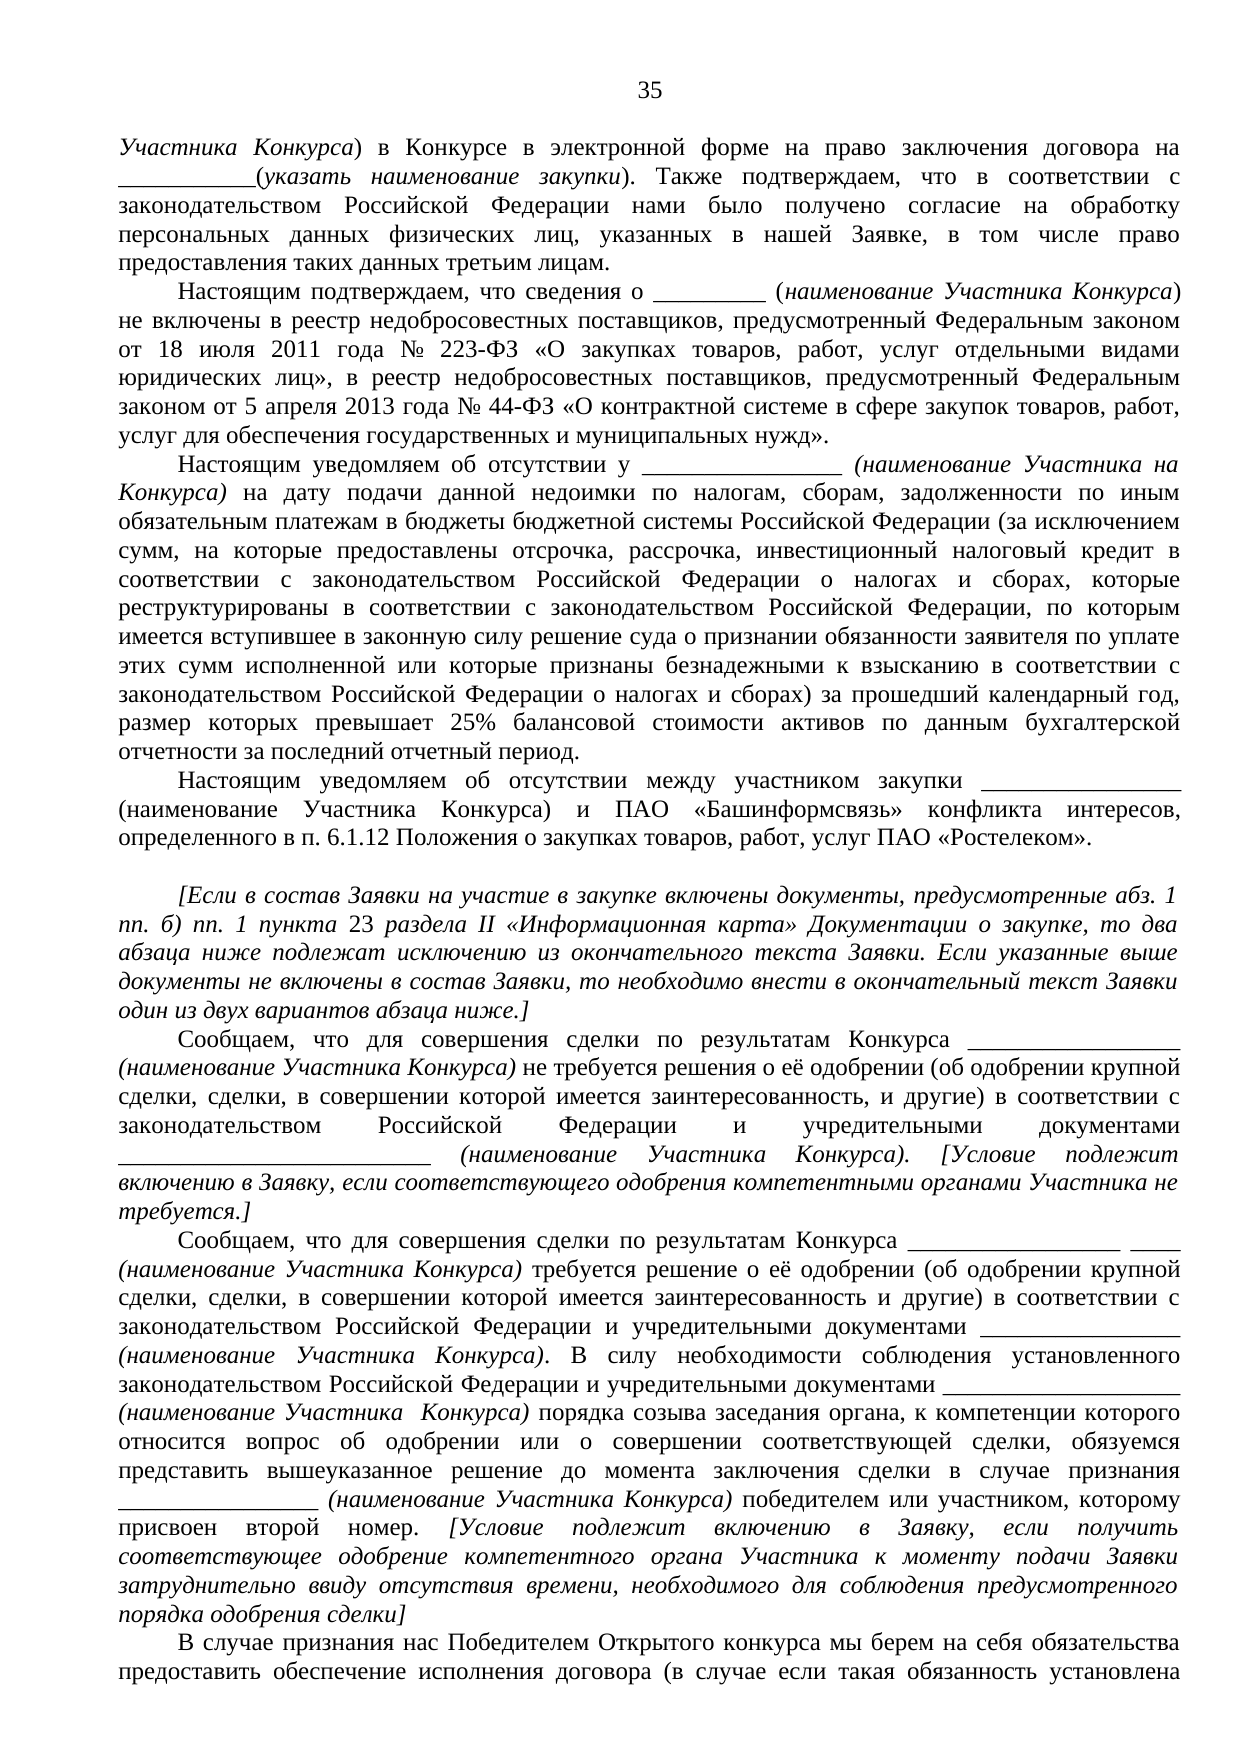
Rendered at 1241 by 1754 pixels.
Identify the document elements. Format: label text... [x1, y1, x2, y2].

text Настоящим уведомляем об отсутствии между участником закупки ________________ (наименование Участника Конкурса) и ПАО «Башинформсвязь» конфликта интересов, определенного в п. 6.1.12 Положения о закупках товаров, работ, услуг ПАО «Ростелеком». [118, 765, 1181, 851]
text [Если в состав Заявки на участие в закупке включены документы, предусмотренные абз. 1 пп. б) пп. 1 пункта 23 раздела II «Информационная карта» Документации о закупке, то два абзаца ниже подлежат исключению из окончательного текста Заявки. Если указанные выше документы не включены в состав Заявки, то необходимо внести в окончательный текст Заявки один из двух вариантов абзаца ниже.] [118, 880, 1181, 1024]
text Настоящим подтверждаем, что сведения о _________ (наименование Участника Конкурса) не включены в реестр недобросовестных поставщиков, предусмотренный Федеральным законом от 18 июля 2011 года № 223-ФЗ «О закупках товаров, работ, услуг отдельными видами юридических лиц», в реестр недобросовестных поставщиков, предусмотренный Федеральным законом от 5 апреля 2013 года № 44-ФЗ «О контрактной системе в сфере закупок товаров, работ, услуг для обеспечения государственных и муниципальных нужд». [118, 276, 1181, 449]
text Сообщаем, что для совершения сделки по результатам Конкурса _________________ (наименование Участника Конкурса) не требуется решения о её одобрении (об одобрении крупной сделки, сделки, в совершении которой имеется заинтересованность, и другие) в соответствии с законодательством Российской Федерации и учредительными документами _________________________ (наименование Участника Конкурса). [Условие подлежит включению в Заявку, если соответствующего одобрения компетентными органами Участника не требуется.] [118, 1024, 1181, 1225]
text Настоящим уведомляем об отсутствии у ________________ (наименование Участника на Конкурса) на дату подачи данной недоимки по налогам, сборам, задолженности по иным обязательным платежам в бюджеты бюджетной системы Российской Федерации (за исключением сумм, на которые предоставлены отсрочка, рассрочка, инвестиционный налоговый кредит в соответствии с законодательством Российской Федерации о налогах и сборах, которые реструктурированы в соответствии с законодательством Российской Федерации, по которым имеется вступившее в законную силу решение суда о признании обязанности заявителя по уплате этих сумм исполненной или которые признаны безнадежными к взысканию в соответствии с законодательством Российской Федерации о налогах и сборах) за прошедший календарный год, размер которых превышает 25% балансовой стоимости активов по данным бухгалтерской отчетности за последний отчетный период. [118, 449, 1181, 765]
text Сообщаем, что для совершения сделки по результатам Конкурса _________________ ____ (наименование Участника Конкурса) требуется решение о её одобрении (об одобрении крупной сделки, сделки, в совершении которой имеется заинтересованность и другие) в соответствии с законодательством Российской Федерации и учредительными документами ________________ (наименование Участника Конкурса). В силу необходимости соблюдения установленного законодательством Российской Федерации и учредительными документами ___________________ (наименование Участника Конкурса) порядка созыва заседания органа, к компетенции которого относится вопрос об одобрении или о совершении соответствующей сделки, обязуемся представить вышеуказанное решение до момента заключения сделки в случае признания ________________ (наименование Участника Конкурса) победителем или участником, которому присвоен второй номер. [Условие подлежит включению в Заявку, если получить соответствующее одобрение компетентного органа Участника к моменту подачи Заявки затруднительно ввиду отсутствия времени, необходимого для соблюдения предусмотренного порядка одобрения сделки] [118, 1225, 1181, 1627]
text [118, 132, 1181, 276]
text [118, 1627, 1181, 1685]
